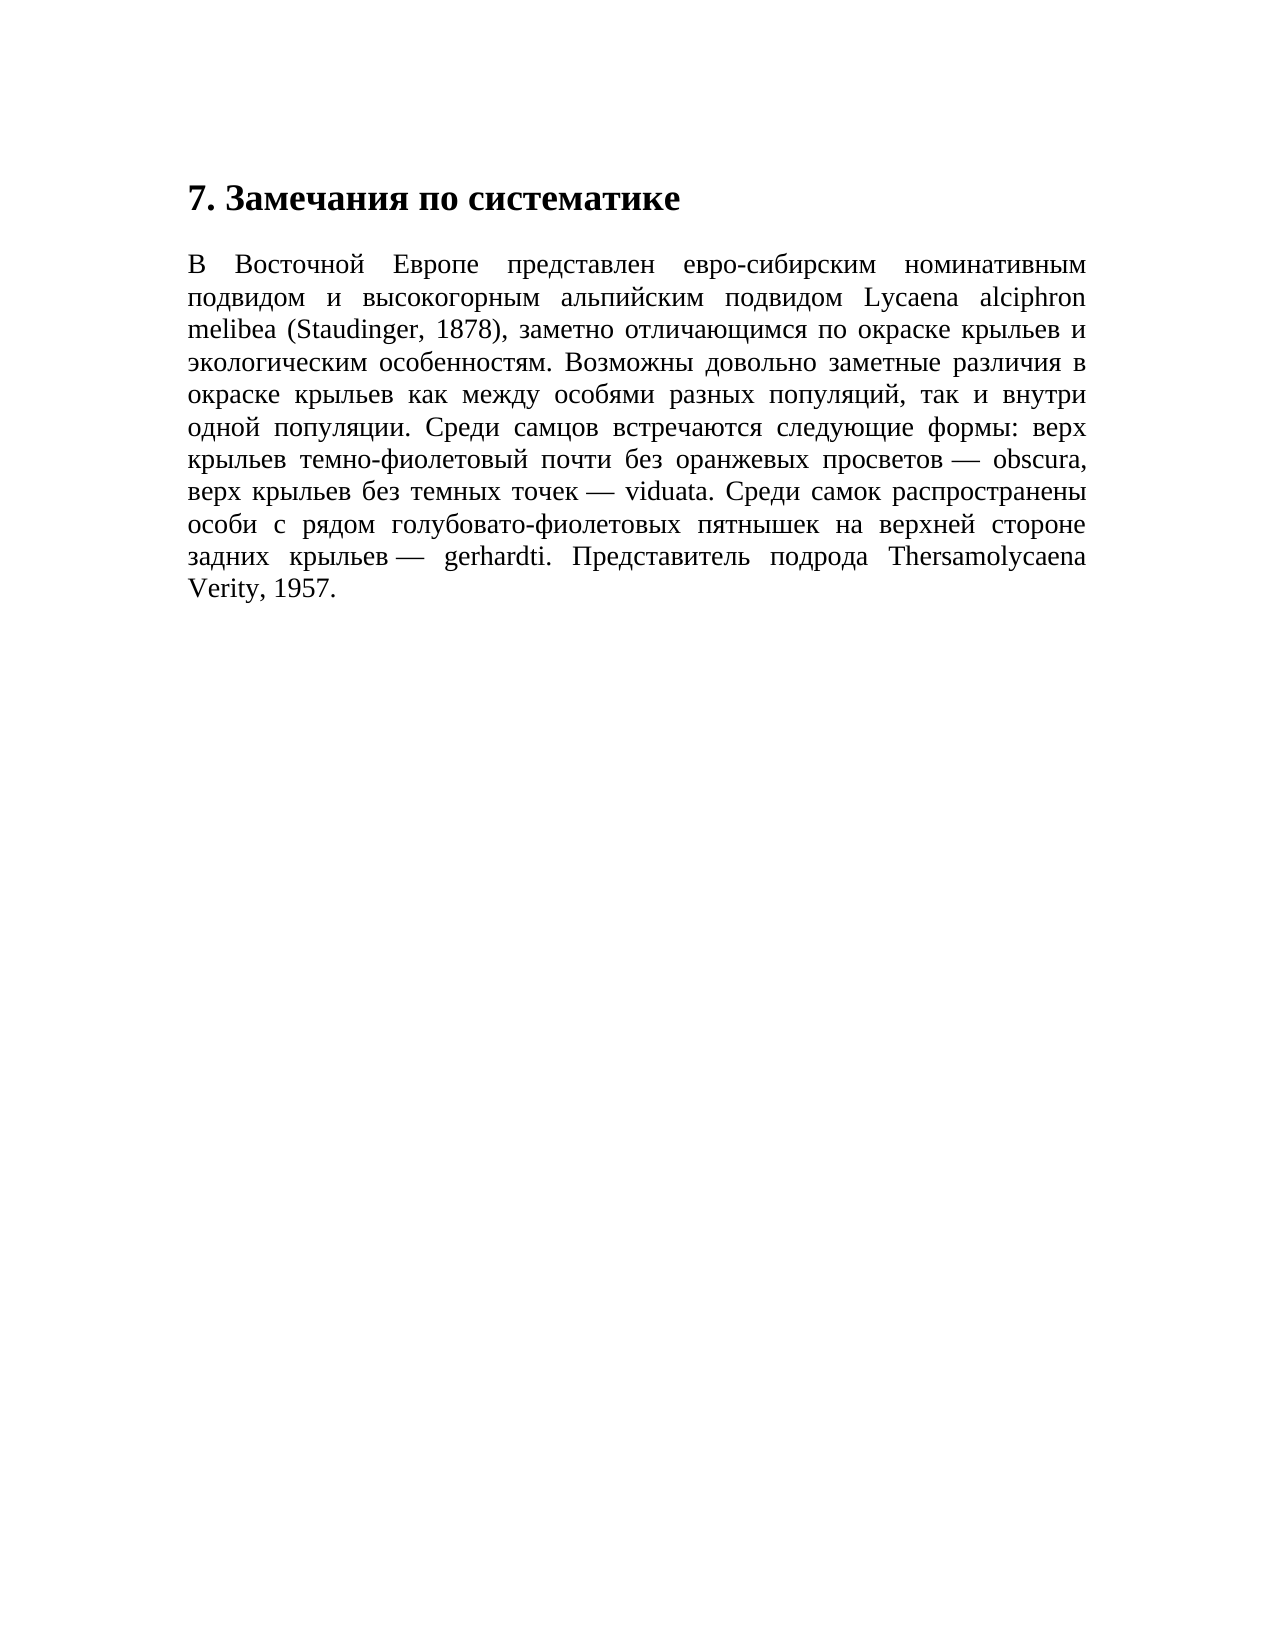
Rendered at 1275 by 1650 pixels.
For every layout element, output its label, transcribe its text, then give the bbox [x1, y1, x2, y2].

text В Восточной Европе представлен евро-сибирским номинативным подвидом и высокогорным альпийским подвидом Lycaena alciphron melibea (Staudinger, 1878), заметно отличающимся по окраске крыльев и экологическим особенностям. Возможны довольно заметные различия в окраске крыльев как между особями разных популяций, так и внутри одной популяции. Среди самцов встречаются следующие формы: верх крыльев темно-фиолетовый почти без оранжевых просветов — obscura, верх крыльев без темных точек — viduata. Среди самок распространены особи с рядом голубовато-фиолетовых пятнышек на верхней стороне задних крыльев — gerhardti. Представитель подрода Thersamolycaena Verity, 1957. [187, 248, 1087, 604]
list 7. Замечания по систематике [187, 175, 1087, 218]
